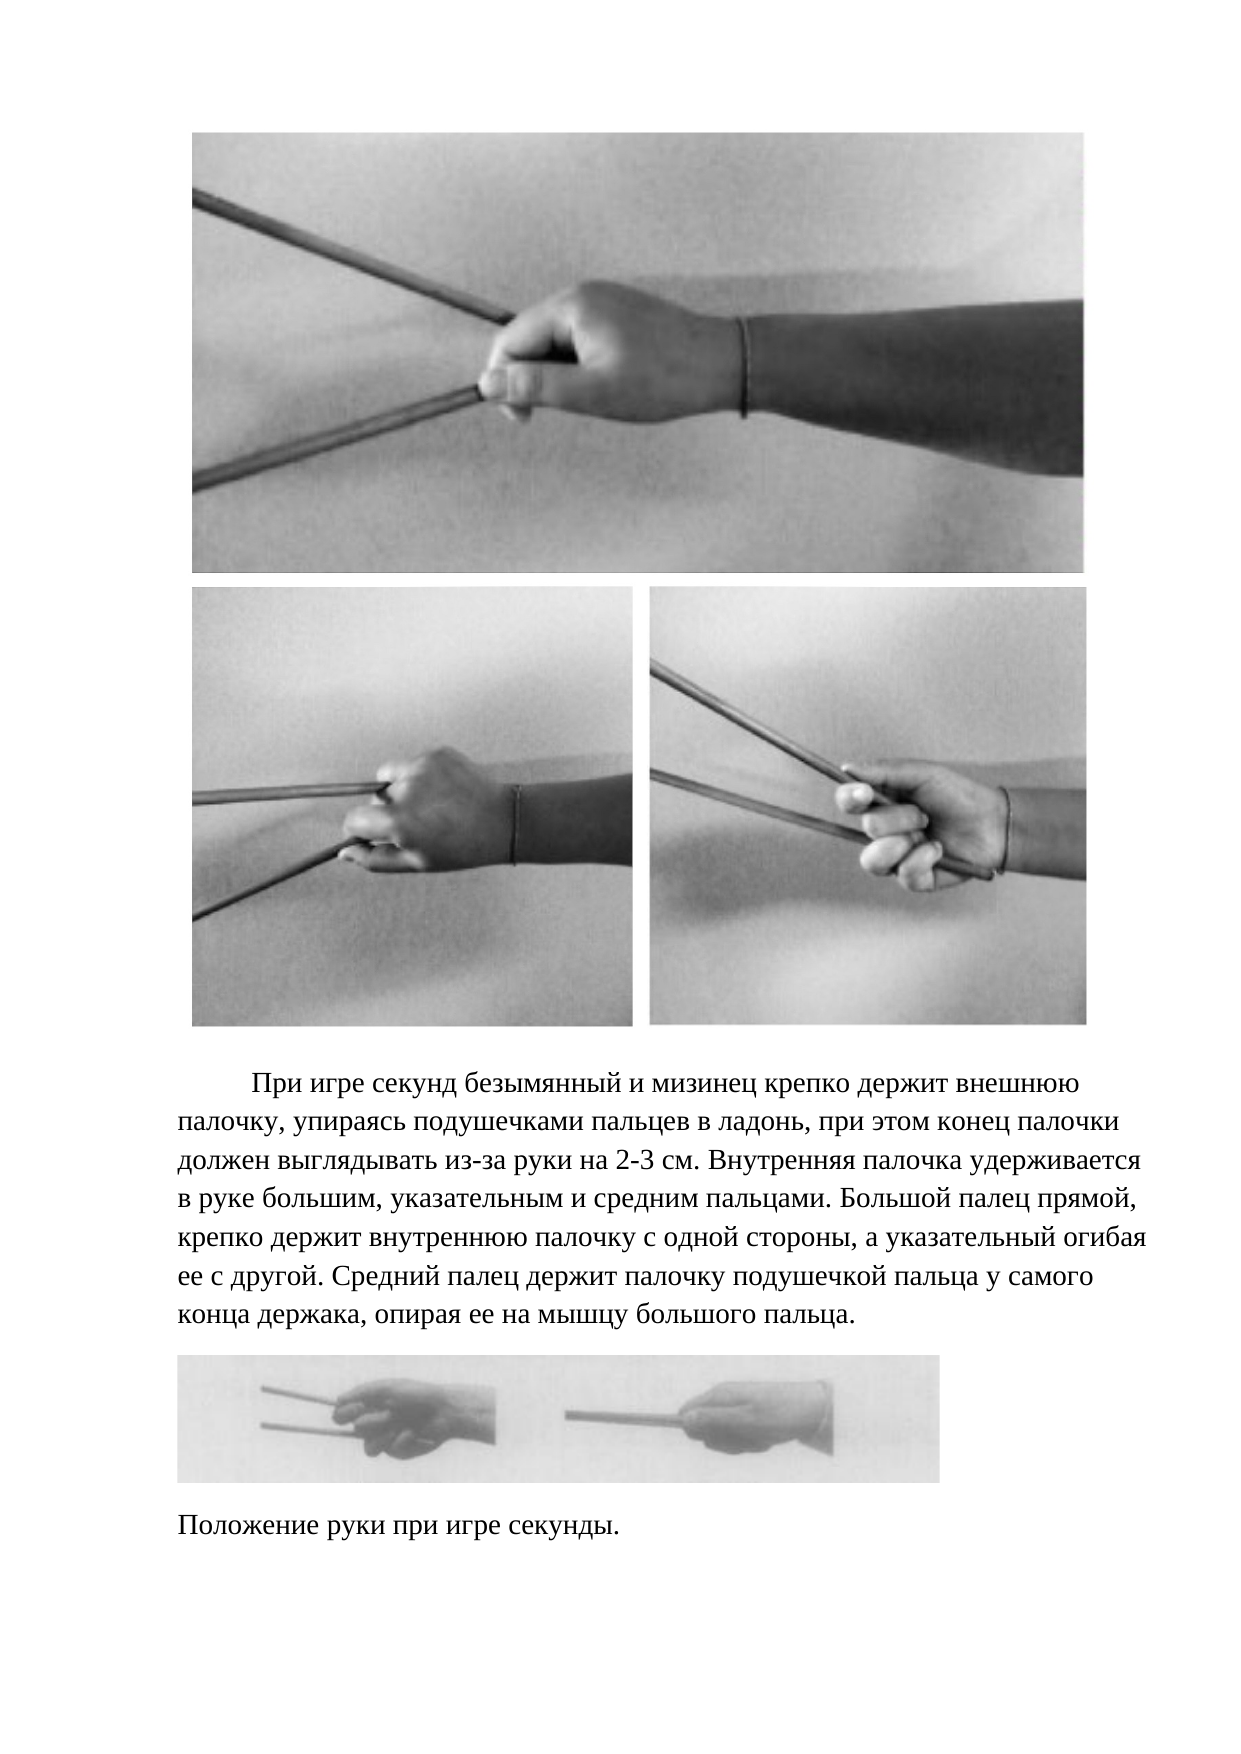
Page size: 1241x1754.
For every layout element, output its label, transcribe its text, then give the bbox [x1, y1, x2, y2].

text При игре секунд безымянный и мизинец крепко держит внешнюю палочку, упираясь подушечками пальцев в ладонь, при этом конец палочки должен выглядывать из-за руки на 2-3 см. Внутренняя палочка удерживается в руке большим, указательным и средним пальцами. Большой палец прямой, крепко держит внутреннюю палочку с одной стороны, а указательный огибая ее с другой. Средний палец держит палочку подушечкой пальца у самого конца держака, опирая ее на мышцу большого пальца. [177, 1065, 1152, 1330]
picture [177, 118, 1099, 1040]
picture [177, 1355, 940, 1483]
text Положение руки при игре секунды. [177, 1507, 1152, 1541]
